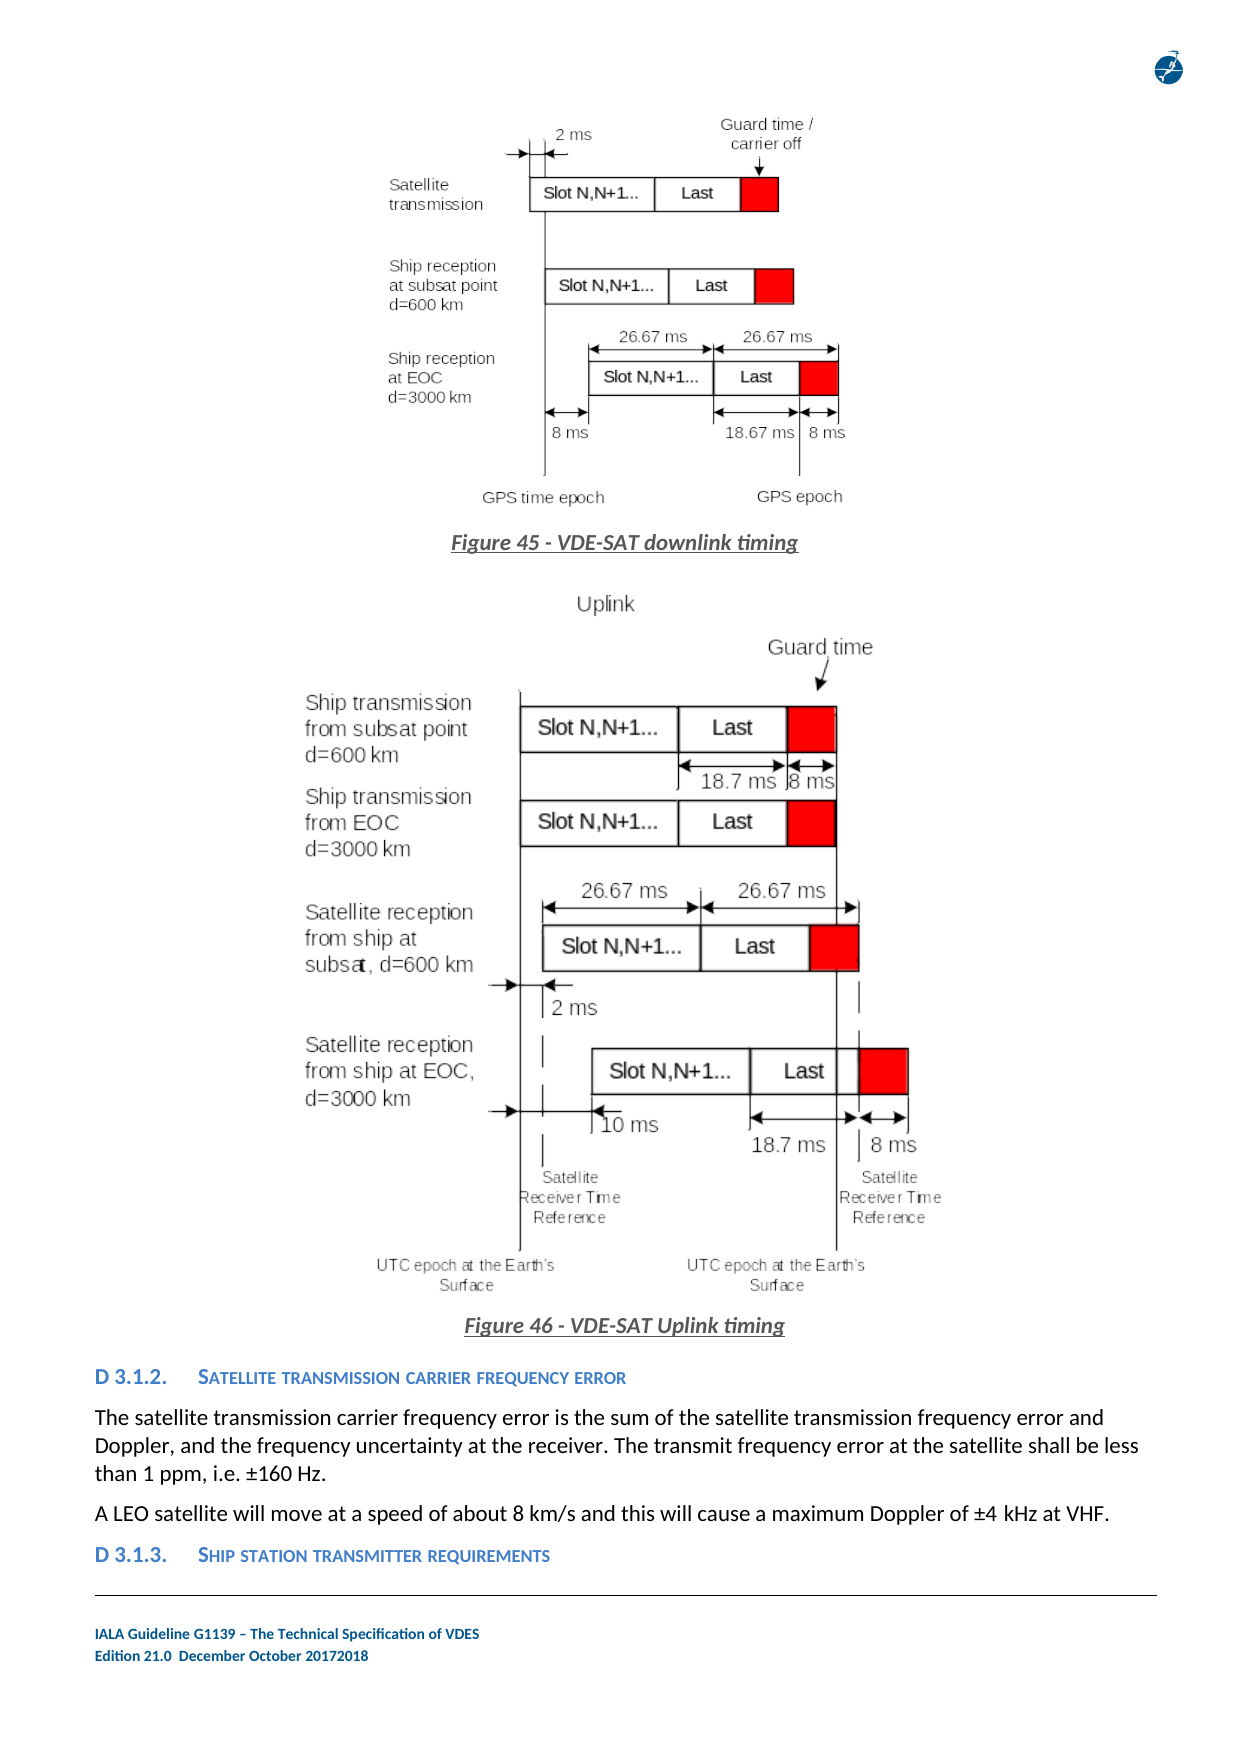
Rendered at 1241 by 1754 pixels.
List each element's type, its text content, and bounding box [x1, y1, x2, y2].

picture [1123, 0, 1241, 119]
text Satellite transmission carrier frequency error [94, 1362, 1157, 1390]
text The satellite transmission carrier frequency error is the sum of the satellite transmission frequency error and Doppler, and the frequency uncertainty at the receiver. The transmit frequency error at the satellite shall be less than 1 ppm, i.e. ±160 Hz. [94, 1403, 1157, 1487]
text Figure 45 - VDE-SAT downlink timing [94, 528, 1157, 556]
text Ship station transmitter requirements [94, 1540, 1157, 1568]
text Figure 46 - VDE-SAT Uplink timing [94, 1311, 1157, 1339]
text A LEO satellite will move at a speed of about 8 km/s and this will cause a maximum Doppler of ±4 kHz at VHF. [94, 1499, 1157, 1527]
